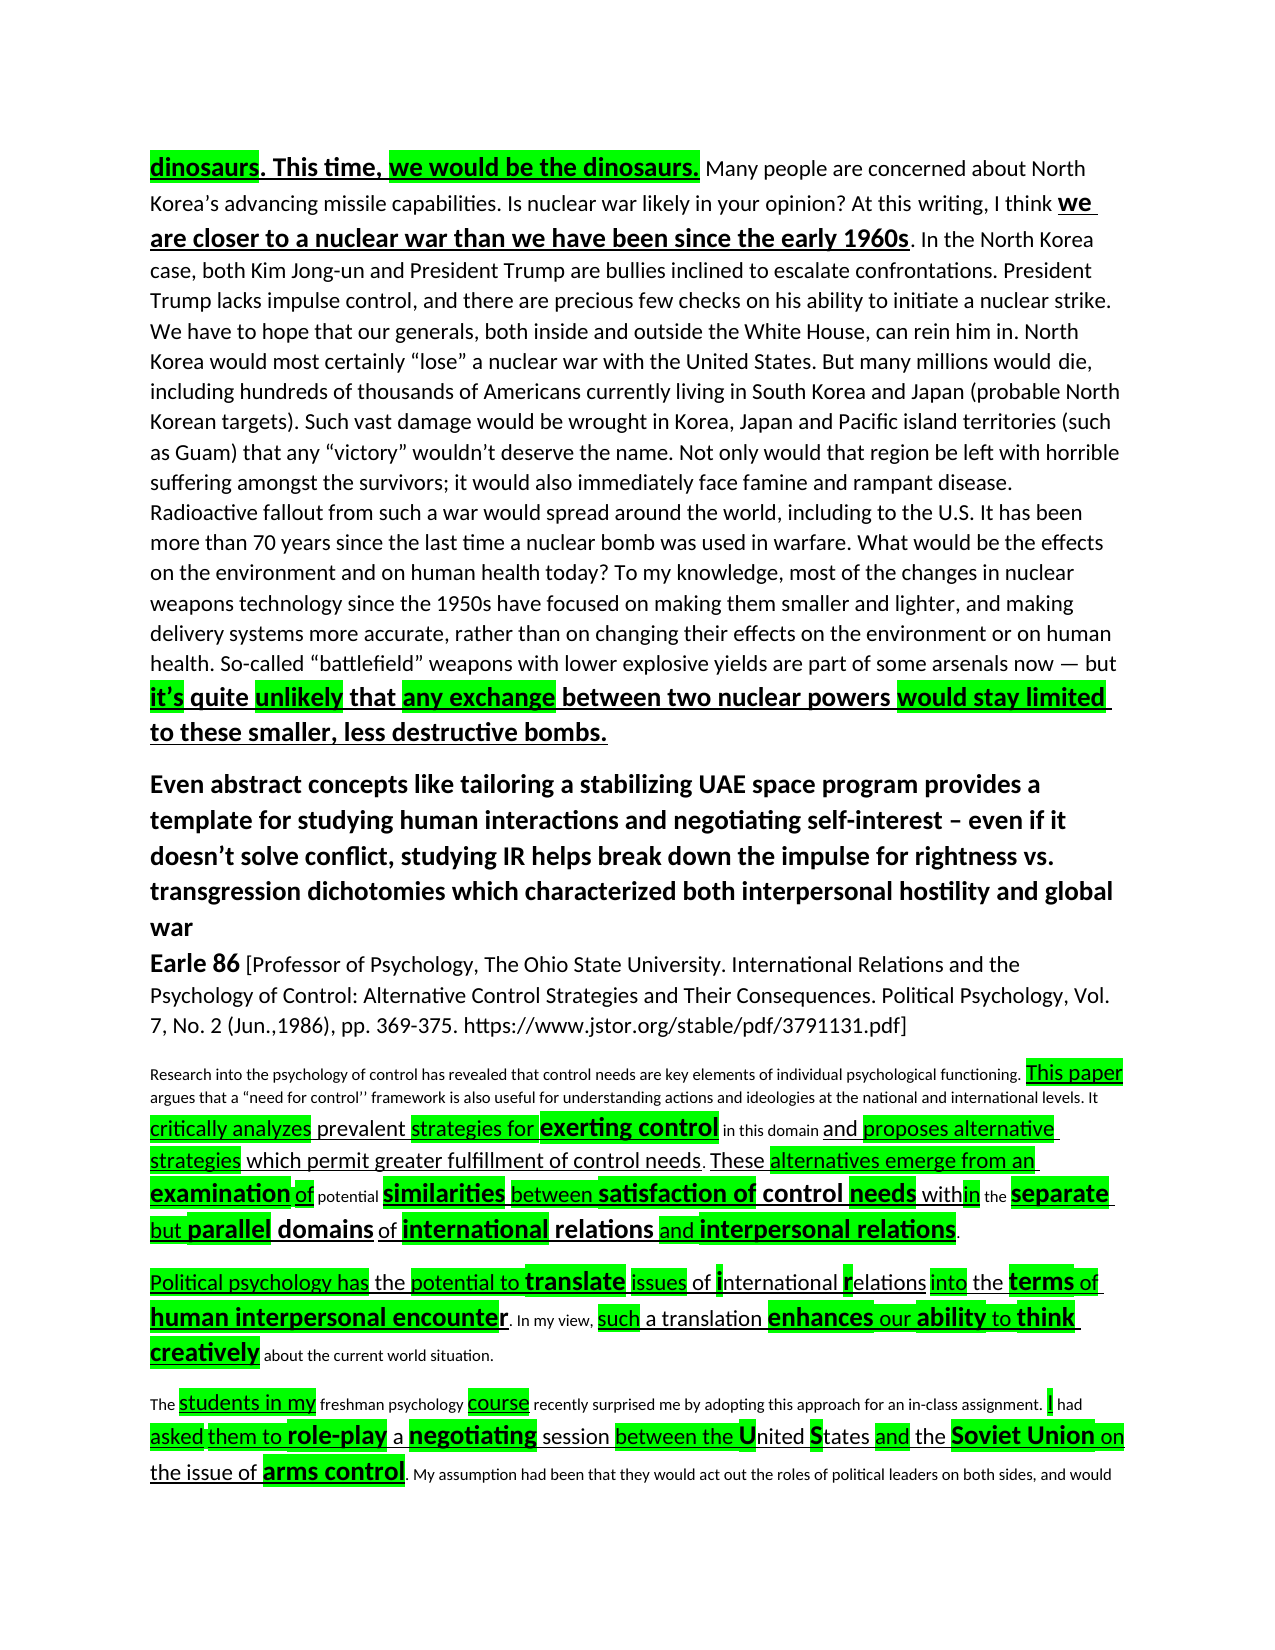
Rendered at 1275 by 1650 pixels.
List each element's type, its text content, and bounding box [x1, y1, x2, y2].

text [150, 1448, 1125, 1487]
text Research into the psychology of control has revealed that control needs are key elements of individual psychological functioning. This paper argues that a “need for control’’ framework is also useful for understanding actions and ideologies at the national and international levels. It critically analyzes prevalent strategies for exerting control in this domain and proposes alternative strategies which permit greater fulfillment of control needs. These alternatives emerge from an examination of potential similarities between satisfaction of control needs within the separate but parallel domains of international relations and interpersonal relations. [150, 1058, 1125, 1245]
subtitle Even abstract concepts like tailoring a stabilizing UAE space program provides a template for studying human interactions and negotiating self-interest – even if it doesn’t solve conflict, studying IR helps break down the impulse for rightness vs. transgression dichotomies which characterized both interpersonal hostility and global war [150, 768, 1125, 943]
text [150, 150, 1125, 748]
text Political psychology has the potential to translate issues of international relations into the terms of human interpersonal encounter. In my view, such a translation enhances our ability to think creatively about the current world situation. [150, 1264, 1125, 1369]
text Earle 86 [Professor of Psychology, The Ohio State University. International Relations and the Psychology of Control: Alternative Control Strategies and Their Consequences. Political Psychology, Vol. 7, No. 2 (Jun.,1986), pp. 369-375. https://www.jstor.org/stable/pdf/3791131.pdf] [150, 946, 1125, 1039]
